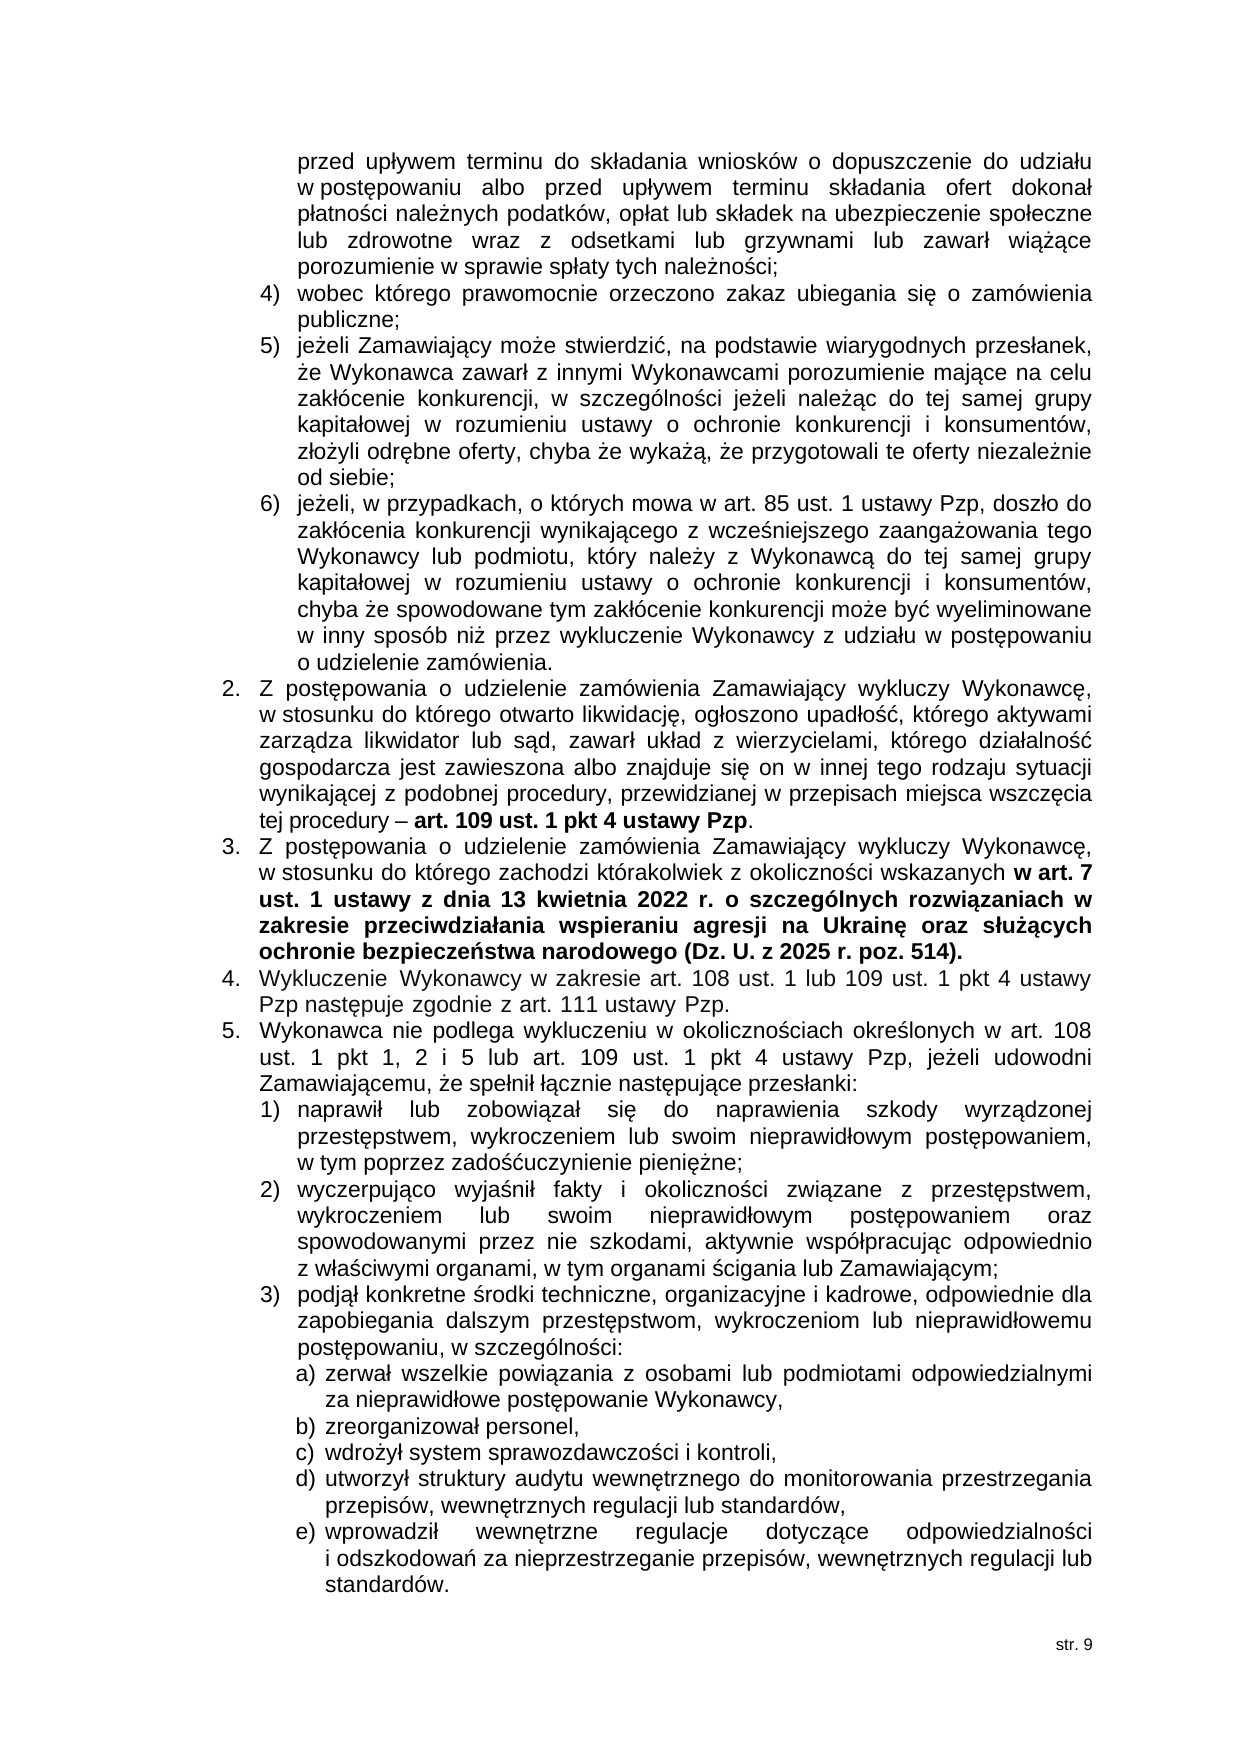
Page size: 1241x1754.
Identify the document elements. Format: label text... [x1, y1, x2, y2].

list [260, 148, 1092, 279]
list Z postępowania o udzielenie zamówienia Zamawiający wykluczy Wykonawcę, w stosunku do którego otwarto likwidację, ogłoszono upadłość, którego aktywami zarządza likwidator lub sąd, zawarł układ z wierzycielami, którego działalność gospodarcza jest zawieszona albo znajduje się on w innej tego rodzaju sytuacji wynikającej z podobnej procedury, przewidzianej w przepisach miejsca wszczęcia tej procedury – art. 109 ust. 1 pkt 4 ustawy Pzp. [222, 675, 1092, 833]
list podjął konkretne środki techniczne, organizacyjne i kadrowe, odpowiednie dla zapobiegania dalszym przestępstwom, wykroczeniom lub nieprawidłowemu postępowaniu, w szczególności: [260, 1281, 1092, 1360]
list jeżeli, w przypadkach, o których mowa w art. 85 ust. 1 ustawy Pzp, doszło do zakłócenia konkurencji wynikającego z wcześniejszego zaangażowania tego Wykonawcy lub podmiotu, który należy z Wykonawcą do tej samej grupy kapitałowej w rozumieniu ustawy o ochronie konkurencji i konsumentów, chyba że spowodowane tym zakłócenie konkurencji może być wyeliminowane w inny sposób niż przez wykluczenie Wykonawcy z udziału w postępowaniu o udzielenie zamówienia. [260, 490, 1092, 675]
list jeżeli Zamawiający może stwierdzić, na podstawie wiarygodnych przesłanek, że Wykonawca zawarł z innymi Wykonawcami porozumienie mające na celu zakłócenie konkurencji, w szczególności jeżeli należąc do tej samej grupy kapitałowej w rozumieniu ustawy o ochronie konkurencji i konsumentów, złożyli odrębne oferty, chyba że wykażą, że przygotowali te oferty niezależnie od siebie; [260, 332, 1092, 490]
list Z postępowania o udzielenie zamówienia Zamawiający wykluczy Wykonawcę, w stosunku do którego zachodzi którakolwiek z okoliczności wskazanych w art. 7 ust. 1 ustawy z dnia 13 kwietnia 2022 r. o szczególnych rozwiązaniach w zakresie przeciwdziałania wspieraniu agresji na Ukrainę oraz służących ochronie bezpieczeństwa narodowego (Dz. U. z 2025 r. poz. 514). [222, 833, 1092, 965]
list zerwał wszelkie powiązania z osobami lub podmiotami odpowiedzialnymi za nieprawidłowe postępowanie Wykonawcy, [295, 1360, 1092, 1413]
list naprawił lub zobowiązał się do naprawienia szkody wyrządzonej przestępstwem, wykroczeniem lub swoim nieprawidłowym postępowaniem, w tym poprzez zadośćuczynienie pieniężne; [260, 1096, 1092, 1176]
list wyczerpująco wyjaśnił fakty i okoliczności związane z przestępstwem, wykroczeniem lub swoim nieprawidłowym postępowaniem oraz spowodowanymi przez nie szkodami, aktywnie współpracując odpowiednio z właściwymi organami, w tym organami ścigania lub Zamawiającym; [260, 1176, 1092, 1281]
list zreorganizował personel, [295, 1413, 1092, 1439]
list utworzył struktury audytu wewnętrznego do monitorowania przestrzegania przepisów, wewnętrznych regulacji lub standardów, [295, 1465, 1092, 1518]
list Wykluczenie Wykonawcy w zakresie art. 108 ust. 1 lub 109 ust. 1 pkt 4 ustawy Pzp następuje zgodnie z art. 111 ustawy Pzp. [222, 965, 1092, 1017]
list wdrożył system sprawozdawczości i kontroli, [295, 1439, 1092, 1465]
list wobec którego prawomocnie orzeczono zakaz ubiegania się o zamówienia publiczne; [260, 279, 1092, 332]
list Wykonawca nie podlega wykluczeniu w okolicznościach określonych w art. 108 ust. 1 pkt 1, 2 i 5 lub art. 109 ust. 1 pkt 4 ustawy Pzp, jeżeli udowodni Zamawiającemu, że spełnił łącznie następujące przesłanki: [222, 1017, 1092, 1096]
list wprowadził wewnętrzne regulacje dotyczące odpowiedzialności i odszkodowań za nieprzestrzeganie przepisów, wewnętrznych regulacji lub standardów. [295, 1518, 1092, 1597]
